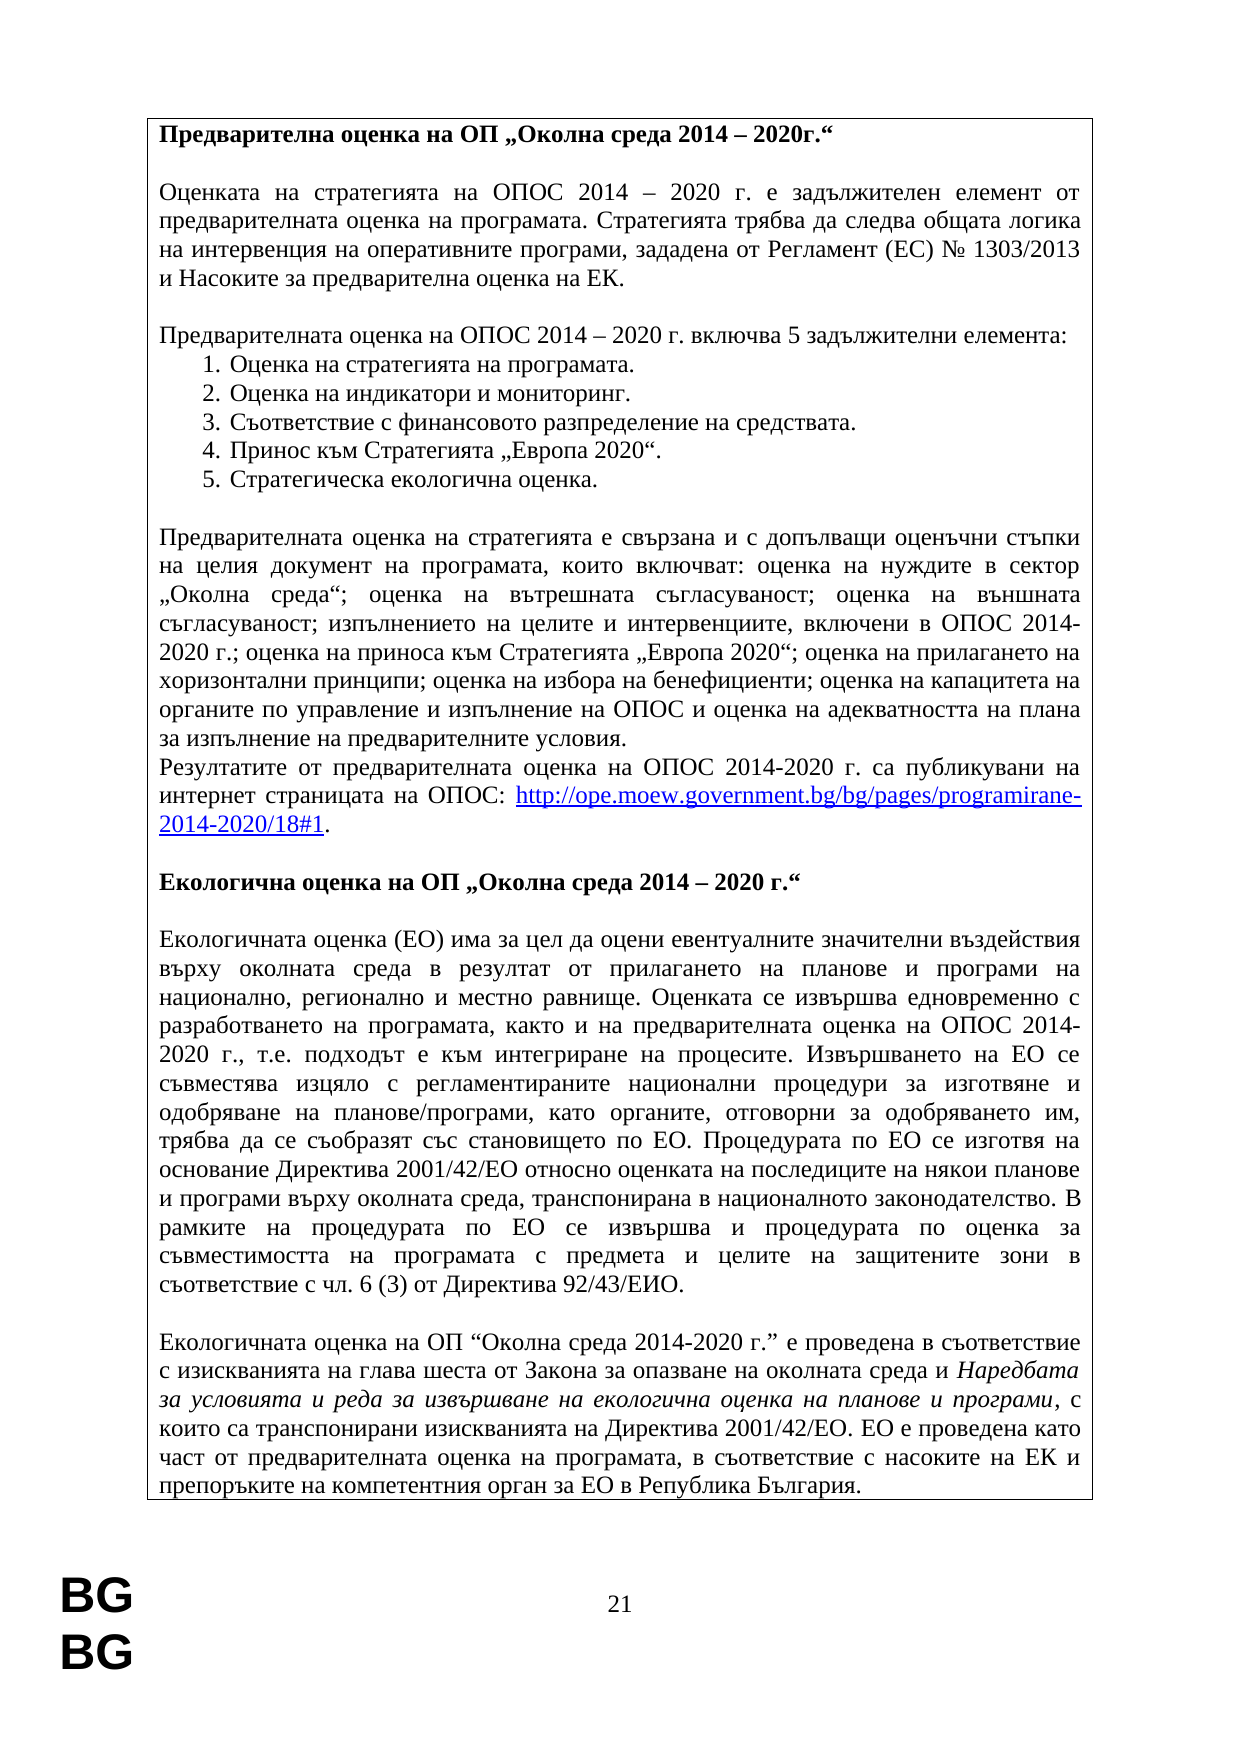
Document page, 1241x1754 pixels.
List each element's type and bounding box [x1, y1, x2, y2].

table_header [148, 119, 1092, 1499]
